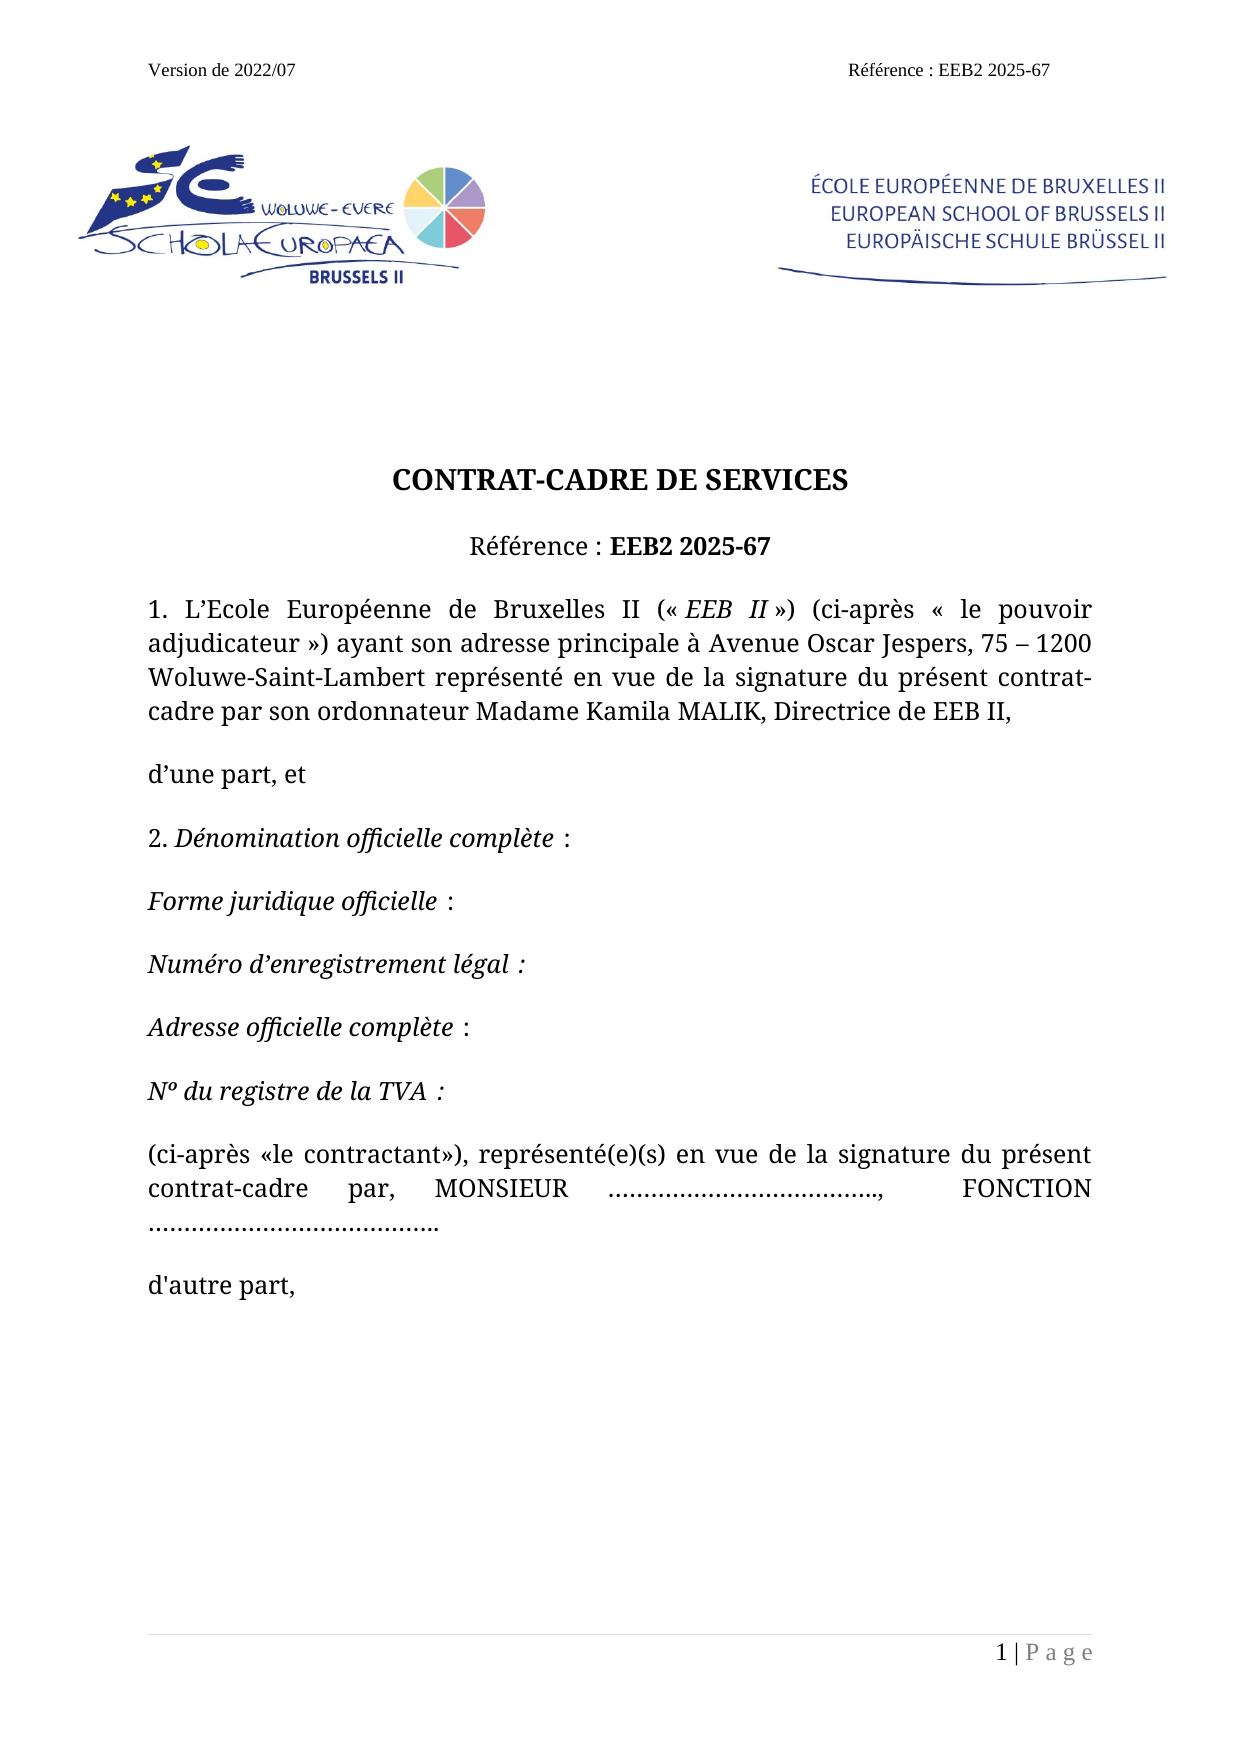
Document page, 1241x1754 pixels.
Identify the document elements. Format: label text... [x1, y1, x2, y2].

text Référence : EEB2 2025-67 [148, 528, 1092, 562]
picture [0, 130, 1241, 309]
text Nº du registre de la TVA : [148, 1073, 1092, 1107]
title CONTRAT-CADRE DE SERVICES [148, 459, 1092, 499]
text d'autre part, [148, 1268, 1092, 1302]
text 2. Dénomination officielle complète : [148, 820, 1092, 854]
text Forme juridique officielle : [148, 883, 1092, 917]
text Adresse officielle complète : [148, 1010, 1092, 1044]
text d’une part, et [148, 757, 1092, 791]
text Numéro d’enregistrement légal : [148, 947, 1092, 981]
text 1. L’Ecole Européenne de Bruxelles II (« EEB II ») (ci-après « le pouvoir adjudicateur ») ayant son adresse principale à Avenue Oscar Jespers, 75 – 1200 Woluwe-Saint-Lambert représenté en vue de la signature du présent contrat-cadre par son ordonnateur Madame Kamila MALIK, Directrice de EEB II, [148, 592, 1092, 728]
text (ci-après «le contractant»), représenté(e)(s) en vue de la signature du présent contrat-cadre par, MONSIEUR ……………………………….., FONCTION ………………………………….. [148, 1136, 1092, 1238]
